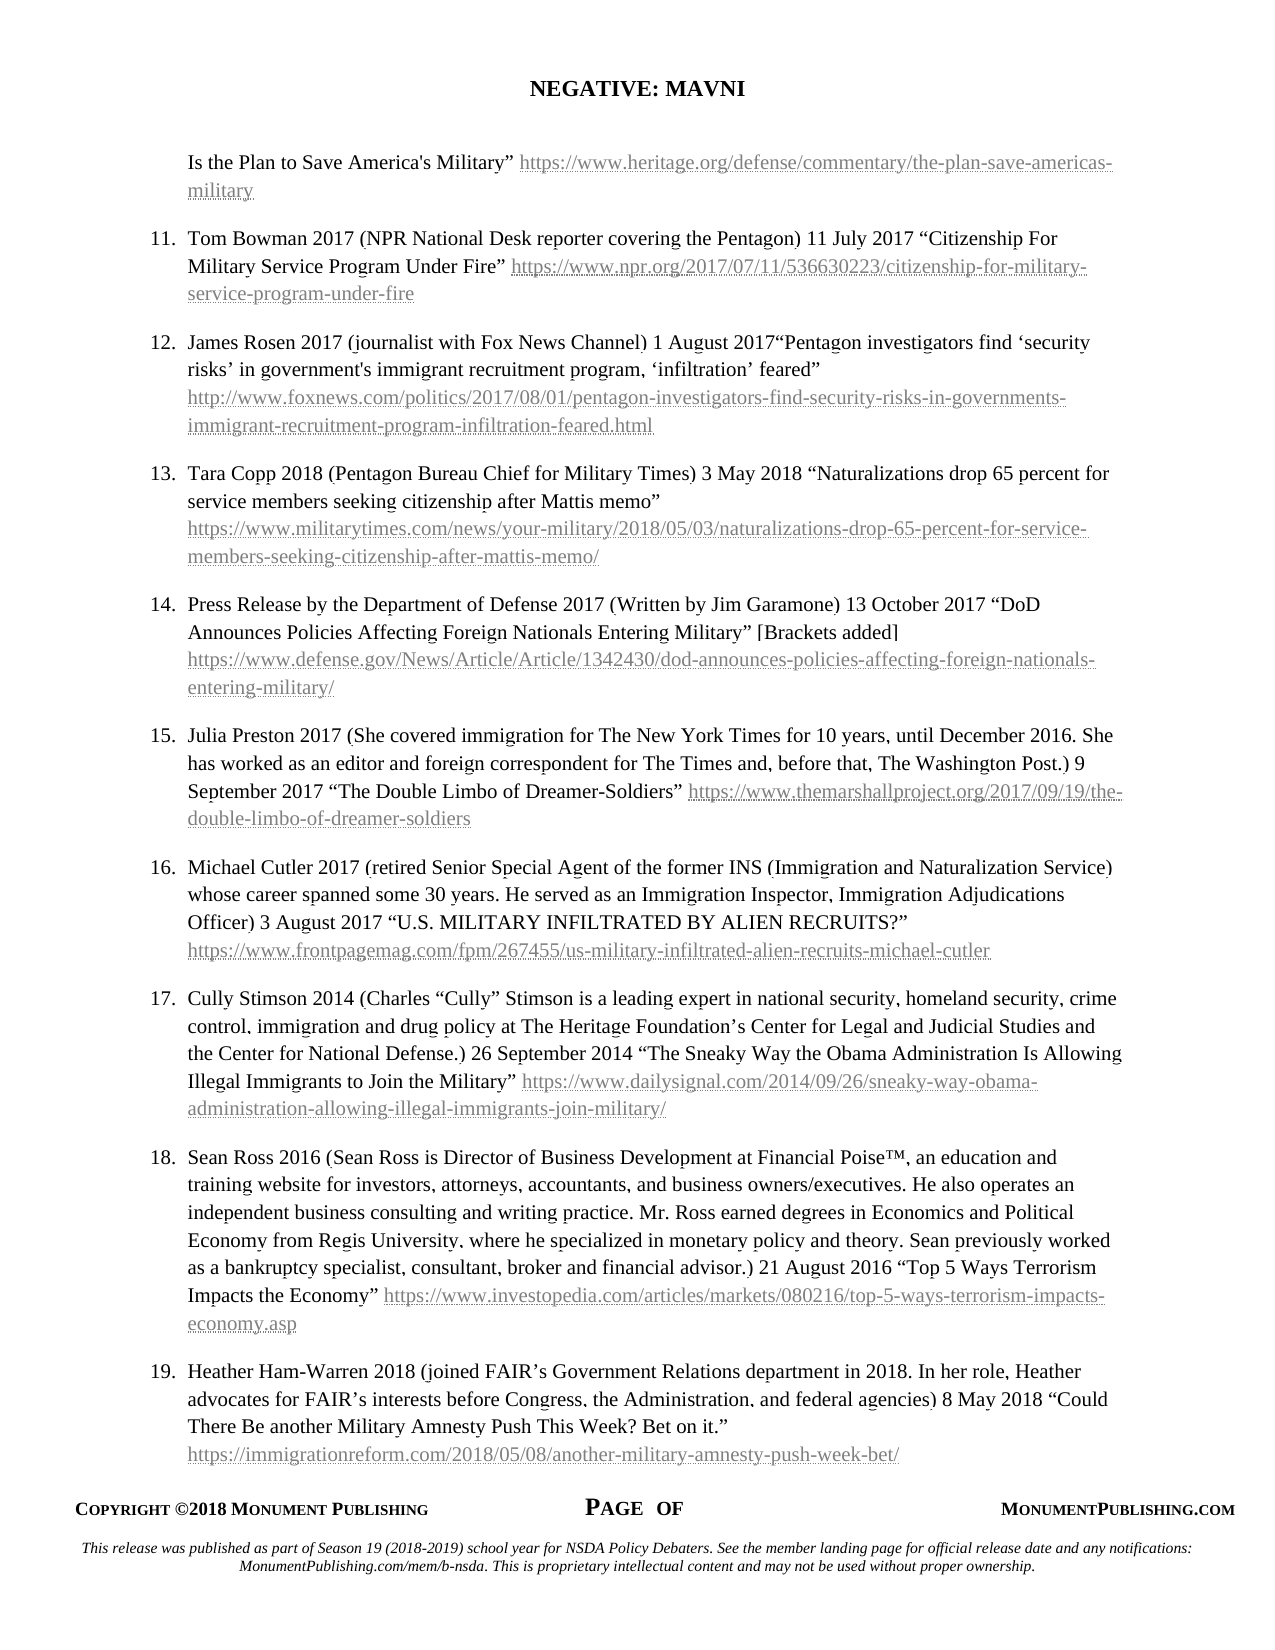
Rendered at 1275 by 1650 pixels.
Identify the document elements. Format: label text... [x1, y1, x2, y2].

text James Rosen 2017 (journalist with Fox News Channel) 1 August 2017“Pentagon investigators find ‘security risks’ in government's immigrant recruitment program, ‘infiltration’ feared” http://www.foxnews.com/politics/2017/08/01/pentagon-investigators-find-security-risks-in-governments-immigrant-recruitment-program-infiltration-feared.html [150, 330, 1125, 437]
text Sean Ross 2016 (Sean Ross is Director of Business Development at Financial Poise™, an education and training website for investors, attorneys, accountants, and business owners/executives. He also operates an independent business consulting and writing practice. Mr. Ross earned degrees in Economics and Political Economy from Regis University, where he specialized in monetary policy and theory. Sean previously worked as a bankruptcy specialist, consultant, broker and financial advisor.) 21 August 2016 “Top 5 Ways Terrorism Impacts the Economy” https://www.investopedia.com/articles/markets/080216/top-5-ways-terrorism-impacts-economy.asp [150, 1145, 1125, 1334]
text Tara Copp 2018 (Pentagon Bureau Chief for Military Times) 3 May 2018 “Naturalizations drop 65 percent for service members seeking citizenship after Mattis memo” https://www.militarytimes.com/news/your-military/2018/05/03/naturalizations-drop-65-percent-for-service-members-seeking-citizenship-after-mattis-memo/ [150, 461, 1125, 568]
text Heather Ham-Warren 2018 (joined FAIR’s Government Relations department in 2018. In her role, Heather advocates for FAIR’s interests before Congress, the Administration, and federal agencies) 8 May 2018 “Could There Be another Military Amnesty Push This Week? Bet on it.” https://immigrationreform.com/2018/05/08/another-military-amnesty-push-week-bet/ [150, 1359, 1125, 1466]
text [150, 150, 1125, 202]
text Press Release by the Department of Defense 2017 (Written by Jim Garamone) 13 October 2017 “DoD Announces Policies Affecting Foreign Nationals Entering Military” [Brackets added] https://www.defense.gov/News/Article/Article/1342430/dod-announces-policies-affecting-foreign-nationals-entering-military/ [150, 592, 1125, 699]
text Cully Stimson 2014 (Charles “Cully” Stimson is a leading expert in national security, homeland security, crime control, immigration and drug policy at The Heritage Foundation’s Center for Legal and Judicial Studies and the Center for National Defense.) 26 September 2014 “The Sneaky Way the Obama Administration Is Allowing Illegal Immigrants to Join the Military” https://www.dailysignal.com/2014/09/26/sneaky-way-obama-administration-allowing-illegal-immigrants-join-military/ [150, 986, 1125, 1120]
text Julia Preston 2017 (She covered immigration for The New York Times for 10 years, until December 2016. She has worked as an editor and foreign correspondent for The Times and, before that, The Washington Post.) 9 September 2017 “The Double Limbo of Dreamer-Soldiers” https://www.themarshallproject.org/2017/09/19/the-double-limbo-of-dreamer-soldiers [150, 723, 1125, 830]
text Tom Bowman 2017 (NPR National Desk reporter covering the Pentagon) 11 July 2017 “Citizenship For Military Service Program Under Fire” https://www.npr.org/2017/07/11/536630223/citizenship-for-military-service-program-under-fire [150, 226, 1125, 305]
text Michael Cutler 2017 (retired Senior Special Agent of the former INS (Immigration and Naturalization Service) whose career spanned some 30 years. He served as an Immigration Inspector, Immigration Adjudications Officer) 3 August 2017 “U.S. MILITARY INFILTRATED BY ALIEN RECRUITS?” https://www.frontpagemag.com/fpm/267455/us-military-infiltrated-alien-recruits-michael-cutler [150, 855, 1125, 962]
